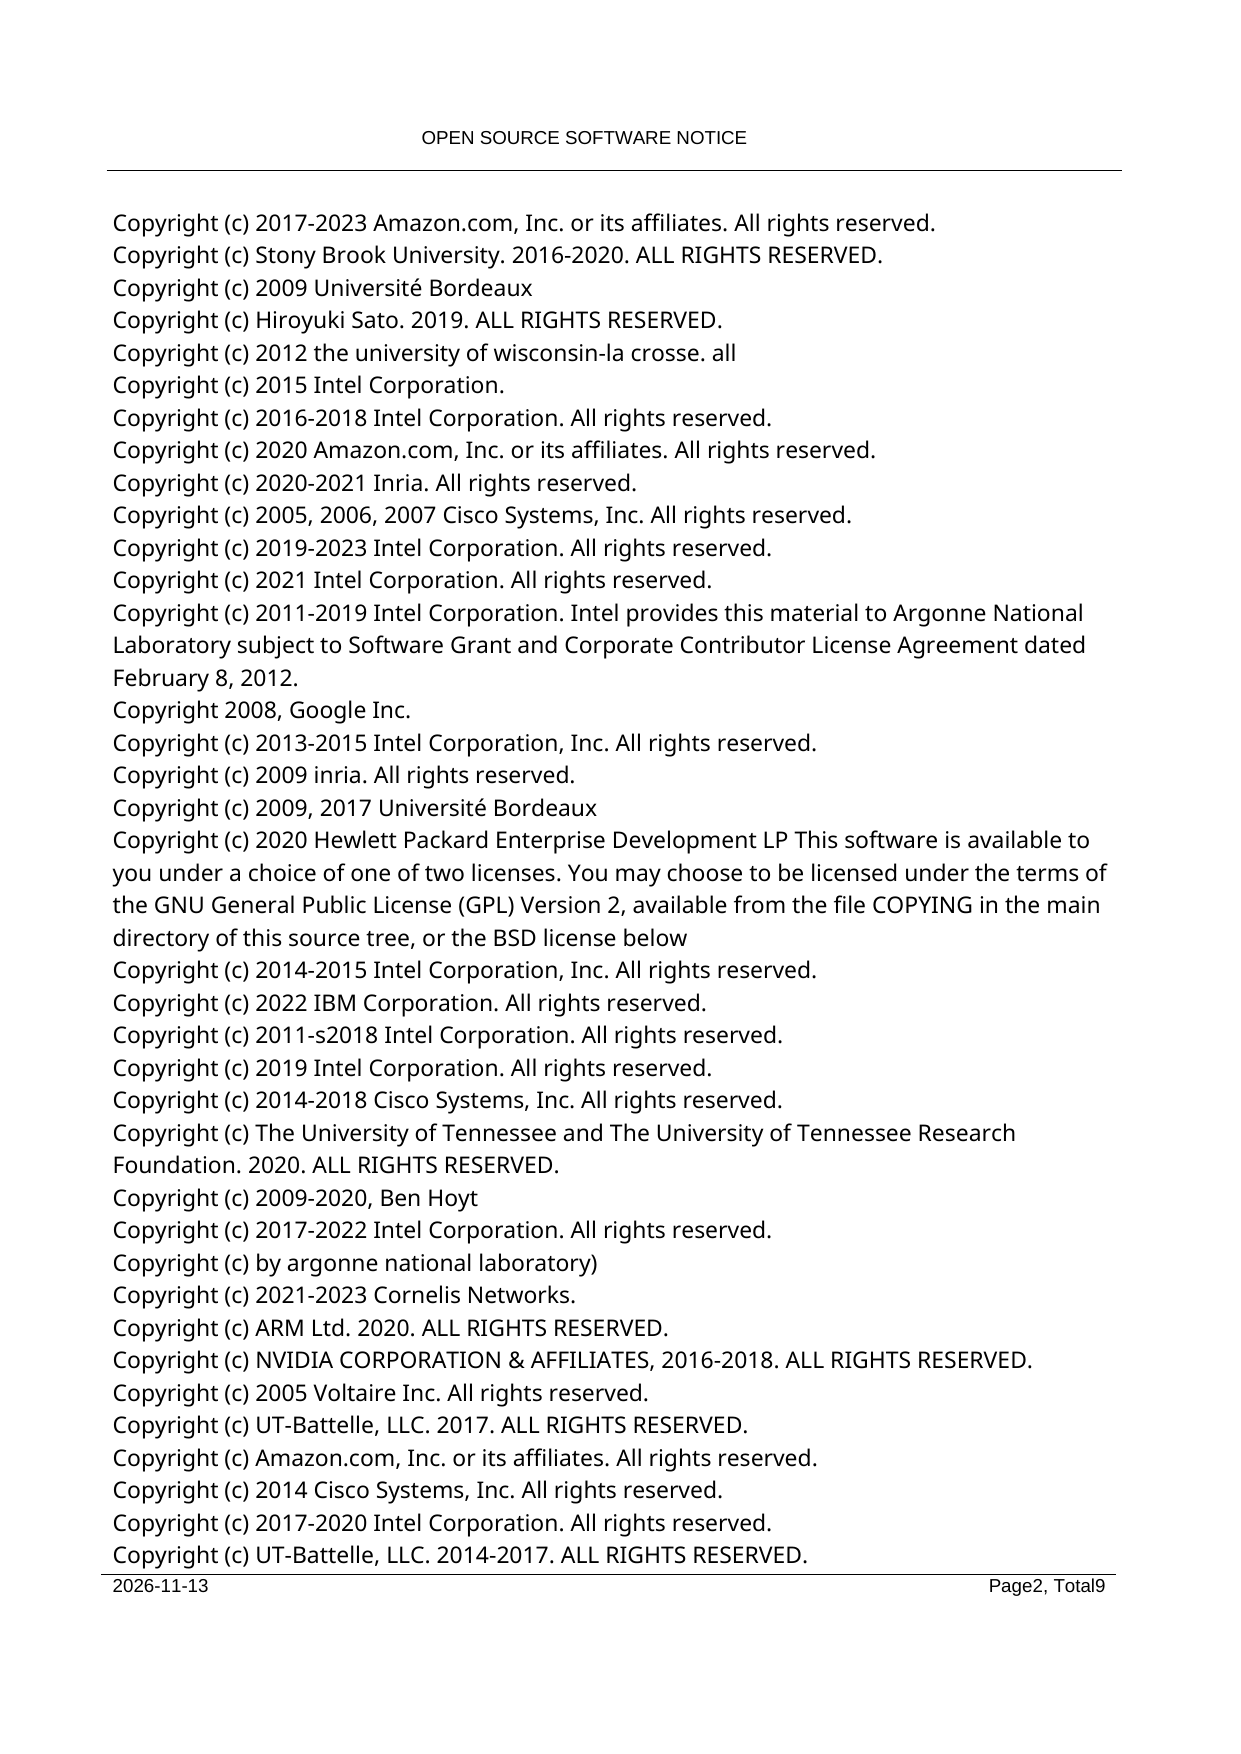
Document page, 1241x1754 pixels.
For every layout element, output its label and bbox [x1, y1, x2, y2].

text [112, 206, 1128, 1571]
